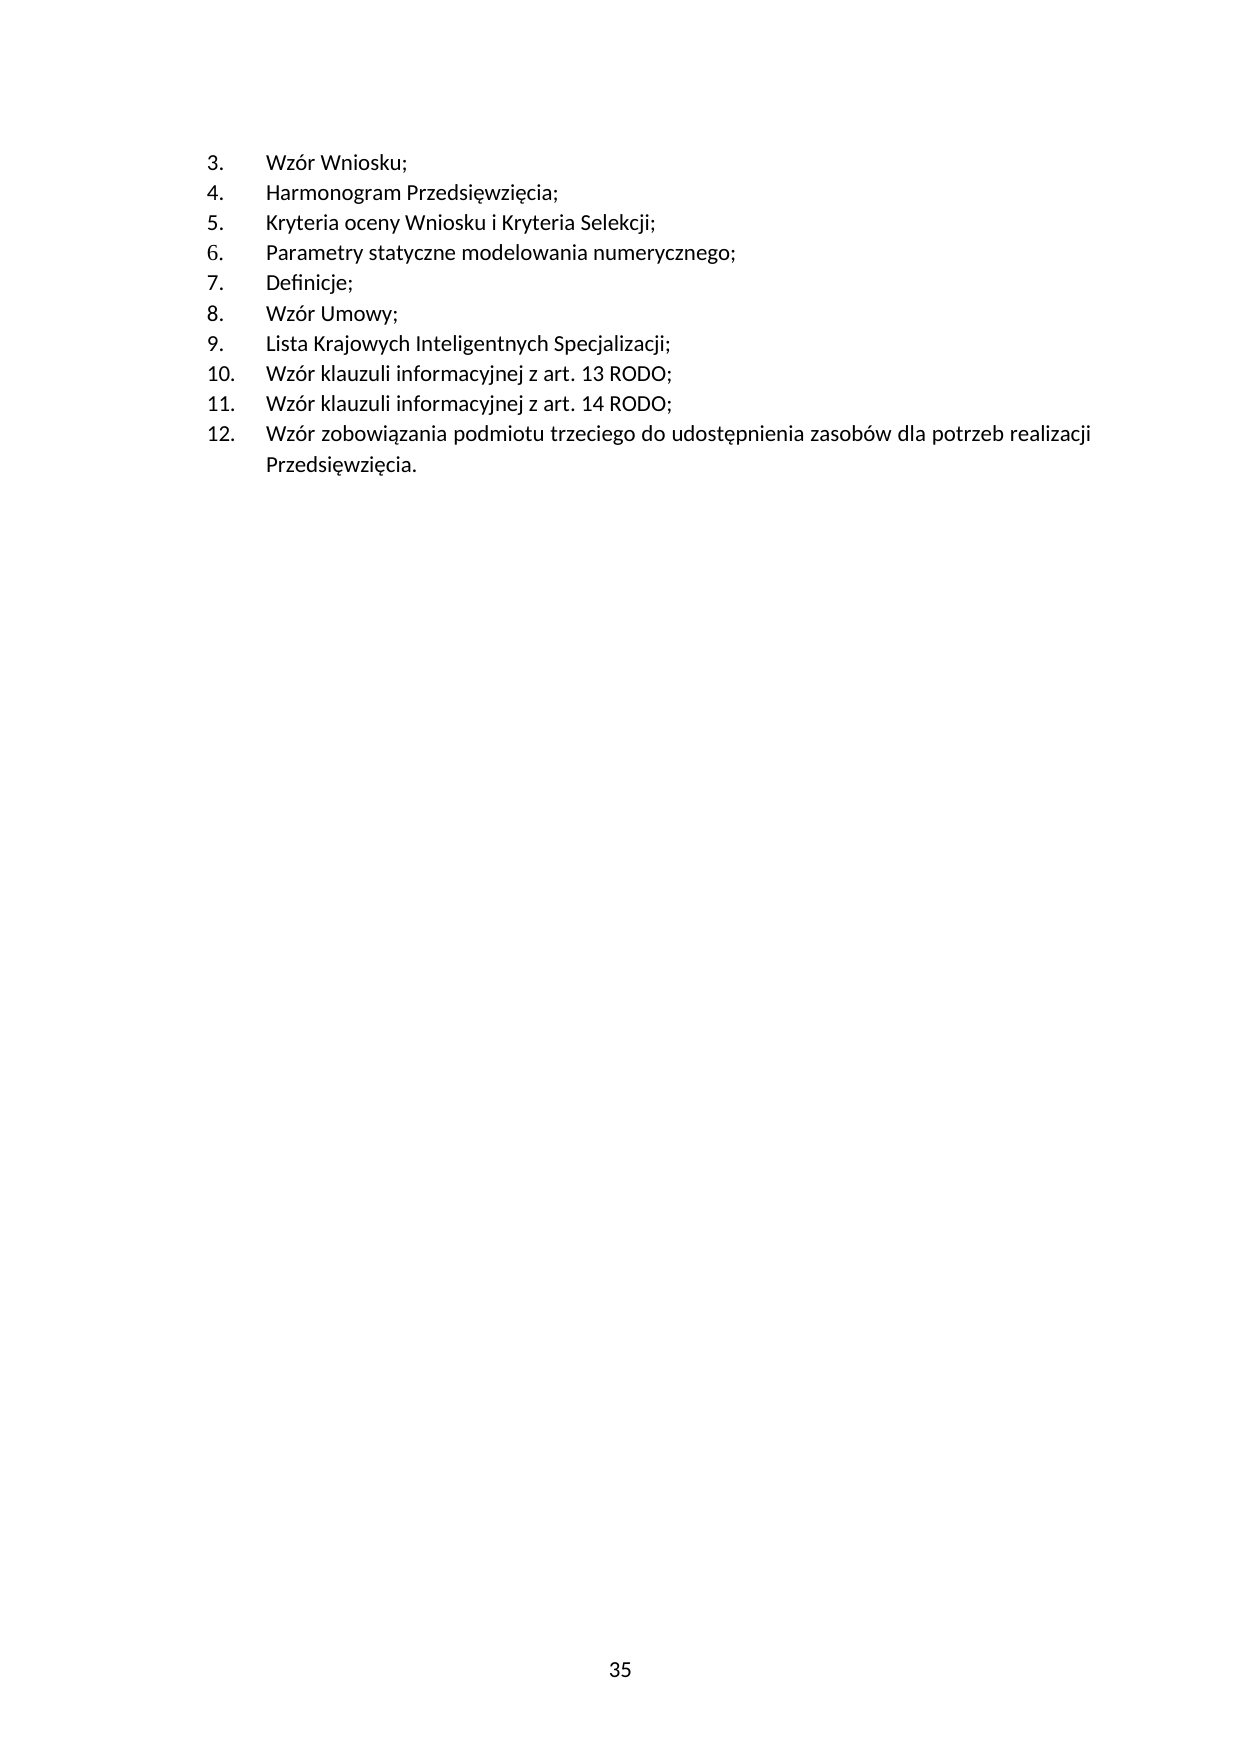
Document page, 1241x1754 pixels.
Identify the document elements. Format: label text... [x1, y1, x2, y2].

list Harmonogram Przedsięwzięcia; [207, 178, 1093, 206]
list Parametry statyczne modelowania numerycznego; [207, 238, 1093, 266]
list Kryteria oceny Wniosku i Kryteria Selekcji; [207, 208, 1093, 236]
list Wzór Umowy; [207, 299, 1093, 327]
list Wzór zobowiązania podmiotu trzeciego do udostępnienia zasobów dla potrzeb realizacji Przedsięwzięcia. [207, 419, 1093, 478]
list Wzór Wniosku; [207, 148, 1093, 176]
list Wzór klauzuli informacyjnej z art. 14 RODO; [207, 389, 1093, 417]
list Wzór klauzuli informacyjnej z art. 13 RODO; [207, 359, 1093, 387]
list Definicje; [207, 268, 1093, 296]
list Lista Krajowych Inteligentnych Specjalizacji; [207, 329, 1093, 357]
